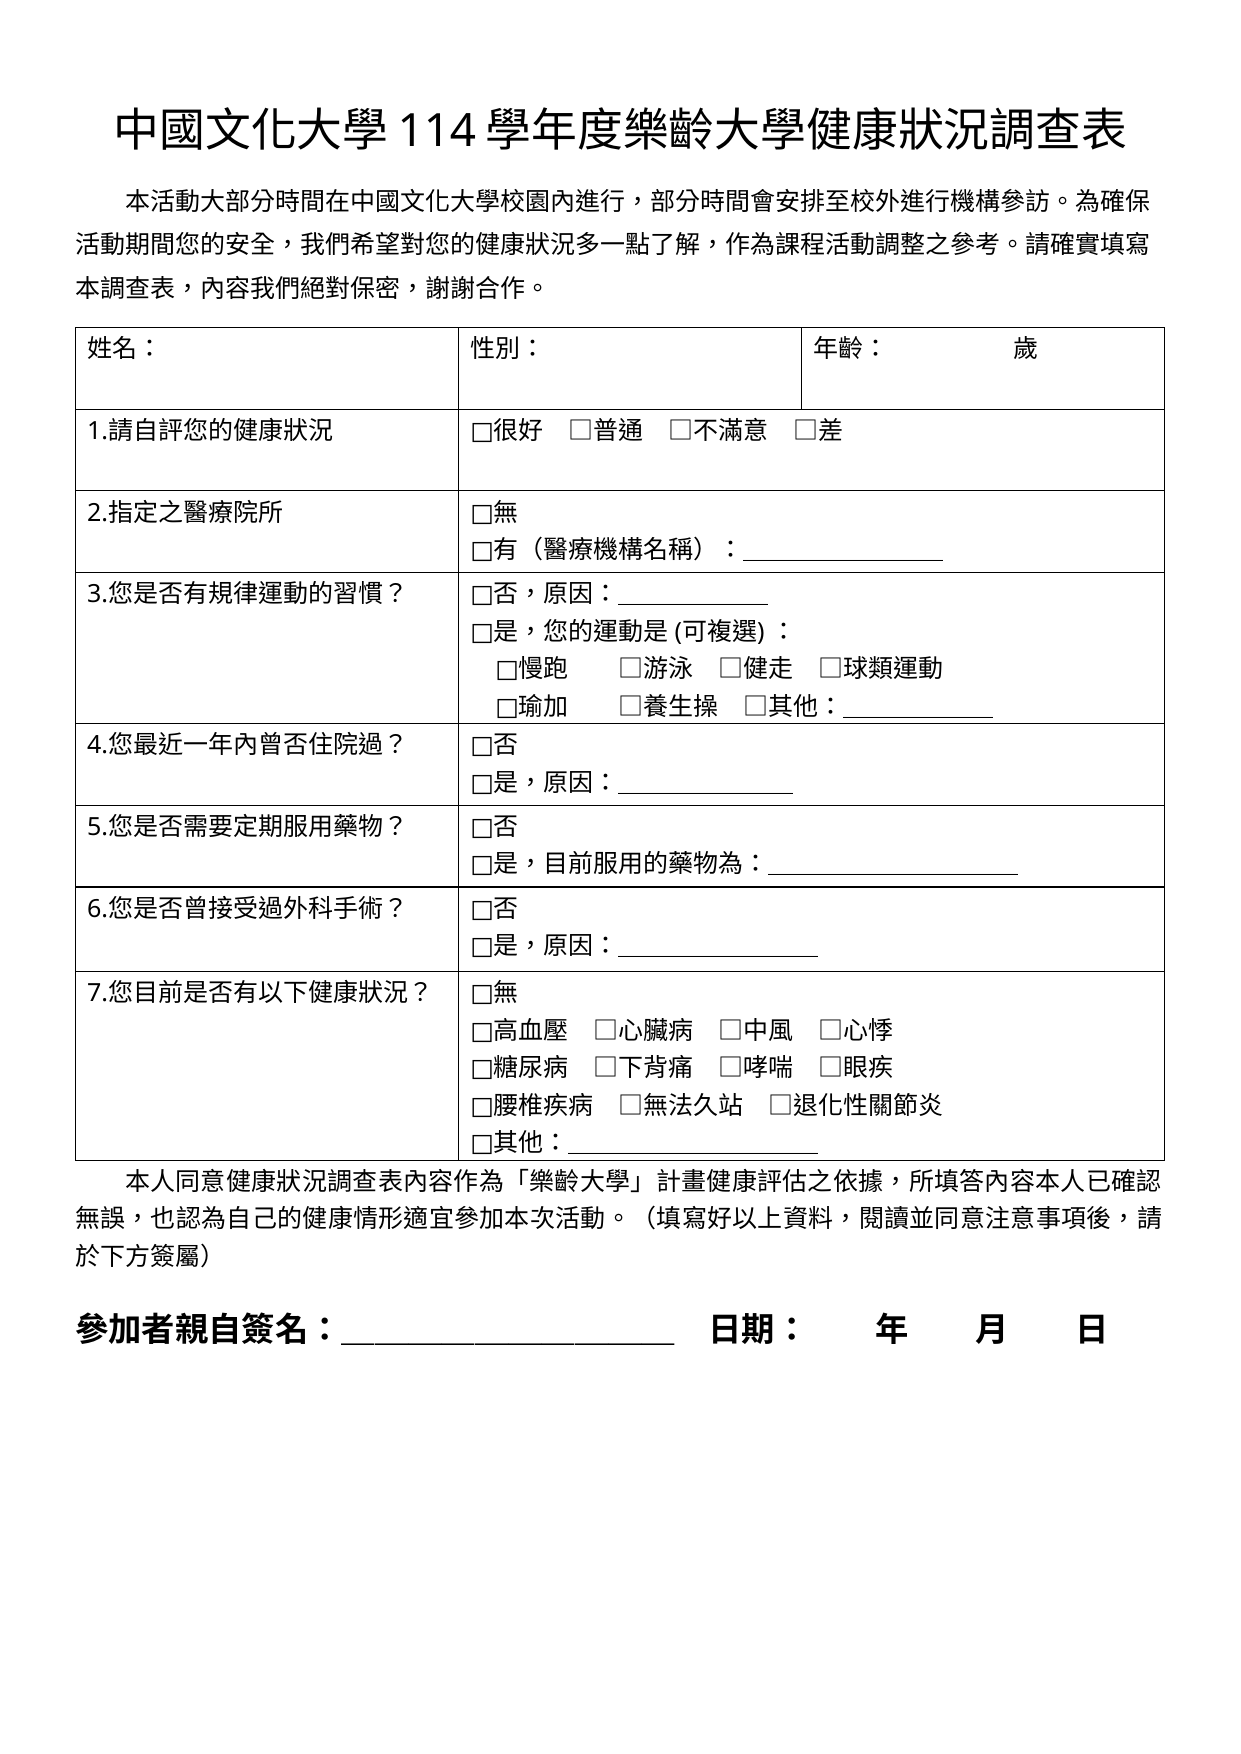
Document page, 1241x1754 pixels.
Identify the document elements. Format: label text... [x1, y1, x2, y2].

table_header 性別： [459, 328, 801, 409]
table_header 姓名： [76, 328, 458, 409]
table_cell □否 □是，原因：＿＿＿＿＿＿＿ [459, 724, 1164, 805]
table_cell 2.指定之醫療院所 [76, 491, 458, 572]
table_cell 3.您是否有規律運動的習慣？ [76, 573, 458, 723]
text 本活動大部分時間在中國文化大學校園內進行，部分時間會安排至校外進行機構參訪。為確保活動期間您的安全，我們希望對您的健康狀況多一點了解，作為課程活動調整之參考。請確實填寫本調查表，內容我們絕對保密，謝謝合作。 [75, 181, 1165, 305]
table_cell □很好 □普通 □不滿意 □差 [459, 410, 1164, 490]
table_cell 4.您最近一年內曾否住院過？ [76, 724, 458, 805]
table_cell 6.您是否曾接受過外科手術？ [76, 888, 458, 971]
table_cell □否 □是，目前服用的藥物為：＿＿＿＿＿＿＿＿＿＿ [459, 806, 1164, 886]
table_header 年齡： 歲 [802, 328, 1164, 409]
table_cell □無 □高血壓 □心臟病 □中風 □心悸 □糖尿病 □下背痛 □哮喘 □眼疾 □腰椎疾病 □無法久站 □退化性關節炎 □其他：＿＿＿＿＿＿＿＿＿＿ [459, 972, 1164, 1159]
text 中國文化大學114學年度樂齡大學健康狀況調查表 [75, 89, 1165, 164]
table_cell 1.請自評您的健康狀況 [76, 410, 458, 490]
table_cell □否 □是，原因：＿＿＿＿＿＿＿＿ [459, 888, 1164, 971]
table_cell □否，原因：＿＿＿＿＿＿ □是，您的運動是 (可複選) ： □慢跑 □游泳 □健走 □球類運動 □瑜加 □養生操 □其他：＿＿＿＿＿＿ [459, 573, 1164, 723]
table_cell 7.您目前是否有以下健康狀況？ [76, 972, 458, 1159]
table_cell □無 □有（醫療機構名稱）：＿＿＿＿＿＿＿＿ [459, 491, 1164, 572]
text 本人同意健康狀況調查表內容作為「樂齡大學」計畫健康評估之依據，所填答內容本人已確認無誤，也認為自己的健康情形適宜參加本次活動。（填寫好以上資料，閱讀並同意注意事項後，請於下方簽屬） [75, 1161, 1165, 1273]
table_cell 5.您是否需要定期服用藥物？ [76, 806, 458, 886]
text 參加者親自簽名：＿＿＿＿＿＿＿＿＿＿ 日期： 年 月 日 [75, 1290, 1165, 1365]
